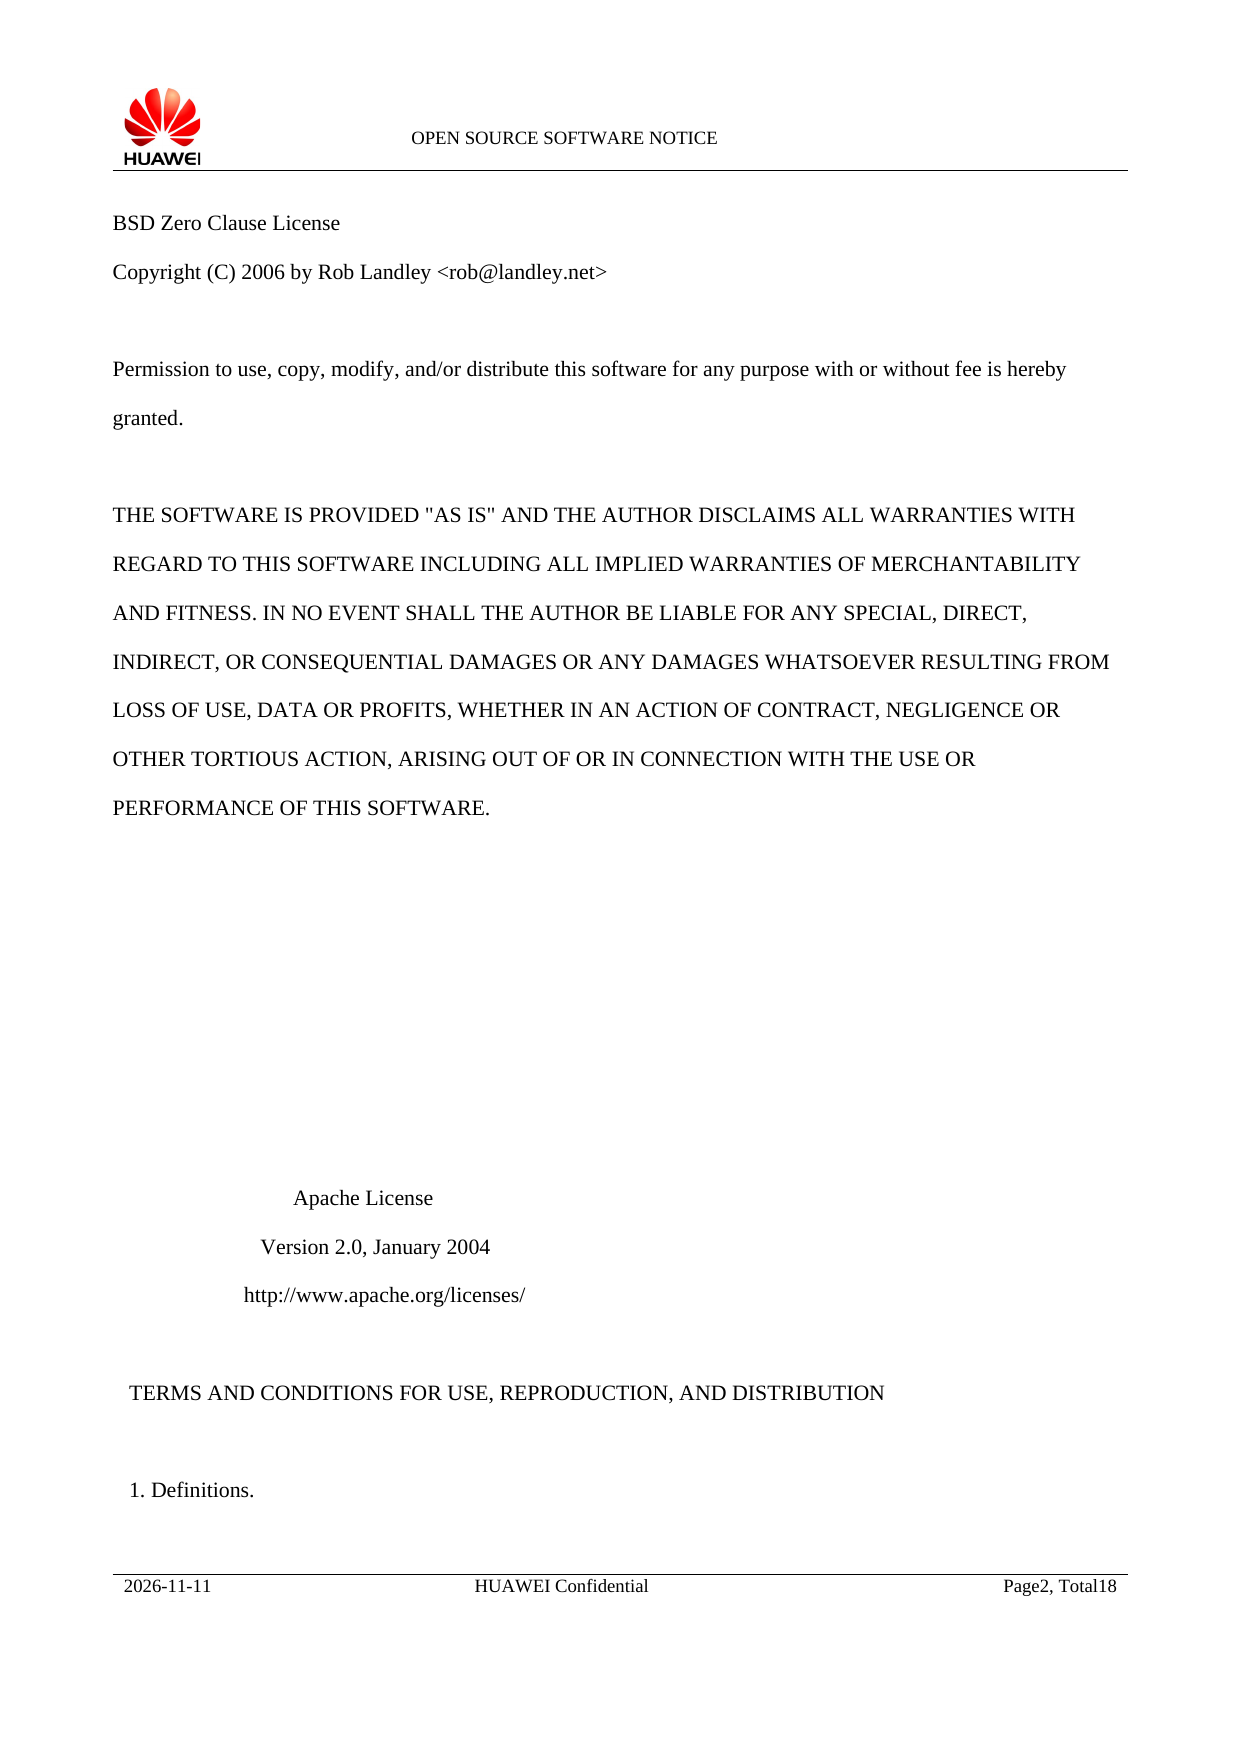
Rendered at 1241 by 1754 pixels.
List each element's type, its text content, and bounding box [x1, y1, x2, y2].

picture [124, 88, 201, 165]
